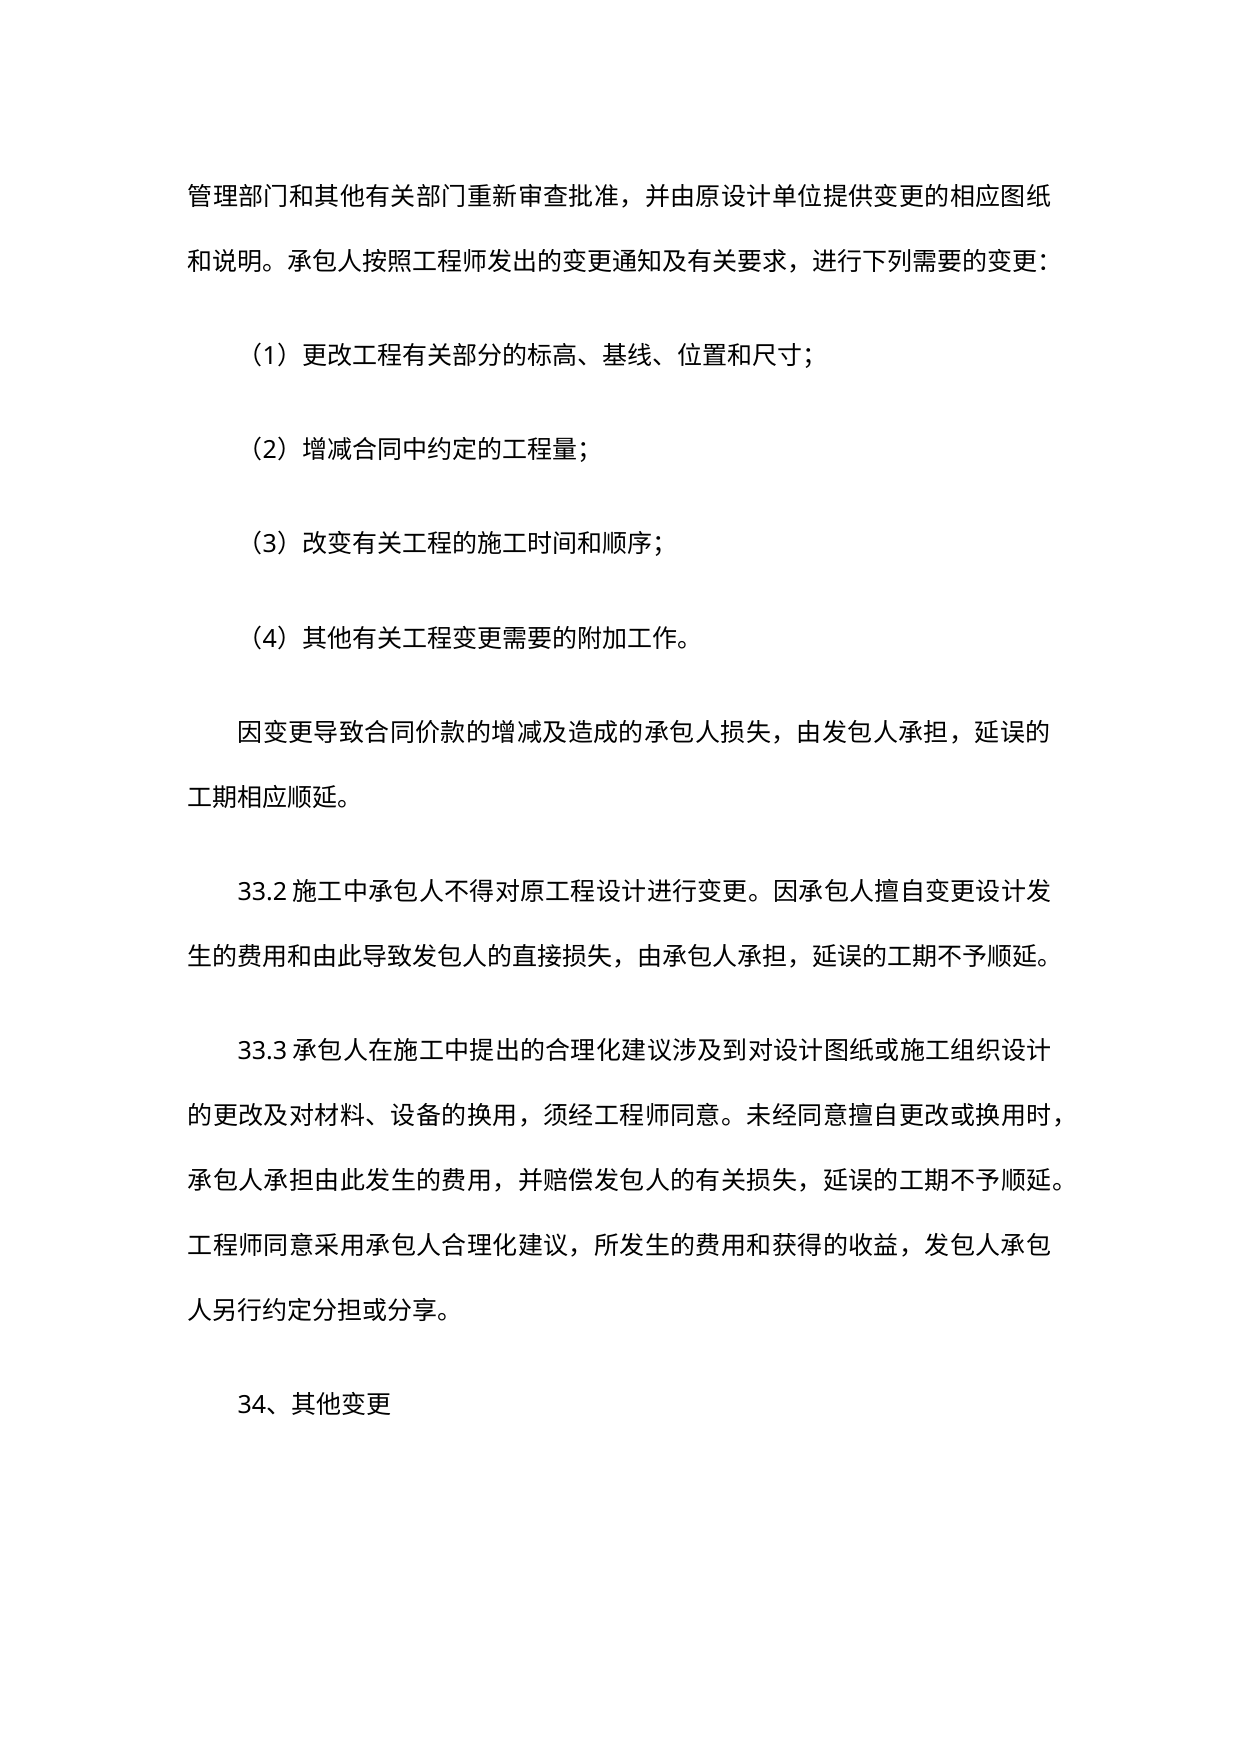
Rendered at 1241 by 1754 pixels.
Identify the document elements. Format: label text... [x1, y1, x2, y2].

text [187, 162, 1053, 292]
text （2）增减合同中约定的工程量； [187, 415, 1053, 480]
text （3）改变有关工程的施工时间和顺序； [187, 509, 1053, 574]
text （1）更改工程有关部分的标高、基线、位置和尺寸； [187, 321, 1053, 386]
text 34、其他变更 [187, 1370, 1053, 1435]
text 33.3承包人在施工中提出的合理化建议涉及到对设计图纸或施工组织设计的更改及对材料、设备的换用，须经工程师同意。未经同意擅自更改或换用时，承包人承担由此发生的费用，并赔偿发包人的有关损失，延误的工期不予顺延。工程师同意采用承包人合理化建议，所发生的费用和获得的收益，发包人承包人另行约定分担或分享。 [187, 1016, 1053, 1341]
text 因变更导致合同价款的增减及造成的承包人损失，由发包人承担，延误的工期相应顺延。 [187, 698, 1053, 828]
text （4）其他有关工程变更需要的附加工作。 [187, 604, 1053, 669]
text 33.2施工中承包人不得对原工程设计进行变更。因承包人擅自变更设计发生的费用和由此导致发包人的直接损失，由承包人承担，延误的工期不予顺延。 [187, 857, 1053, 987]
